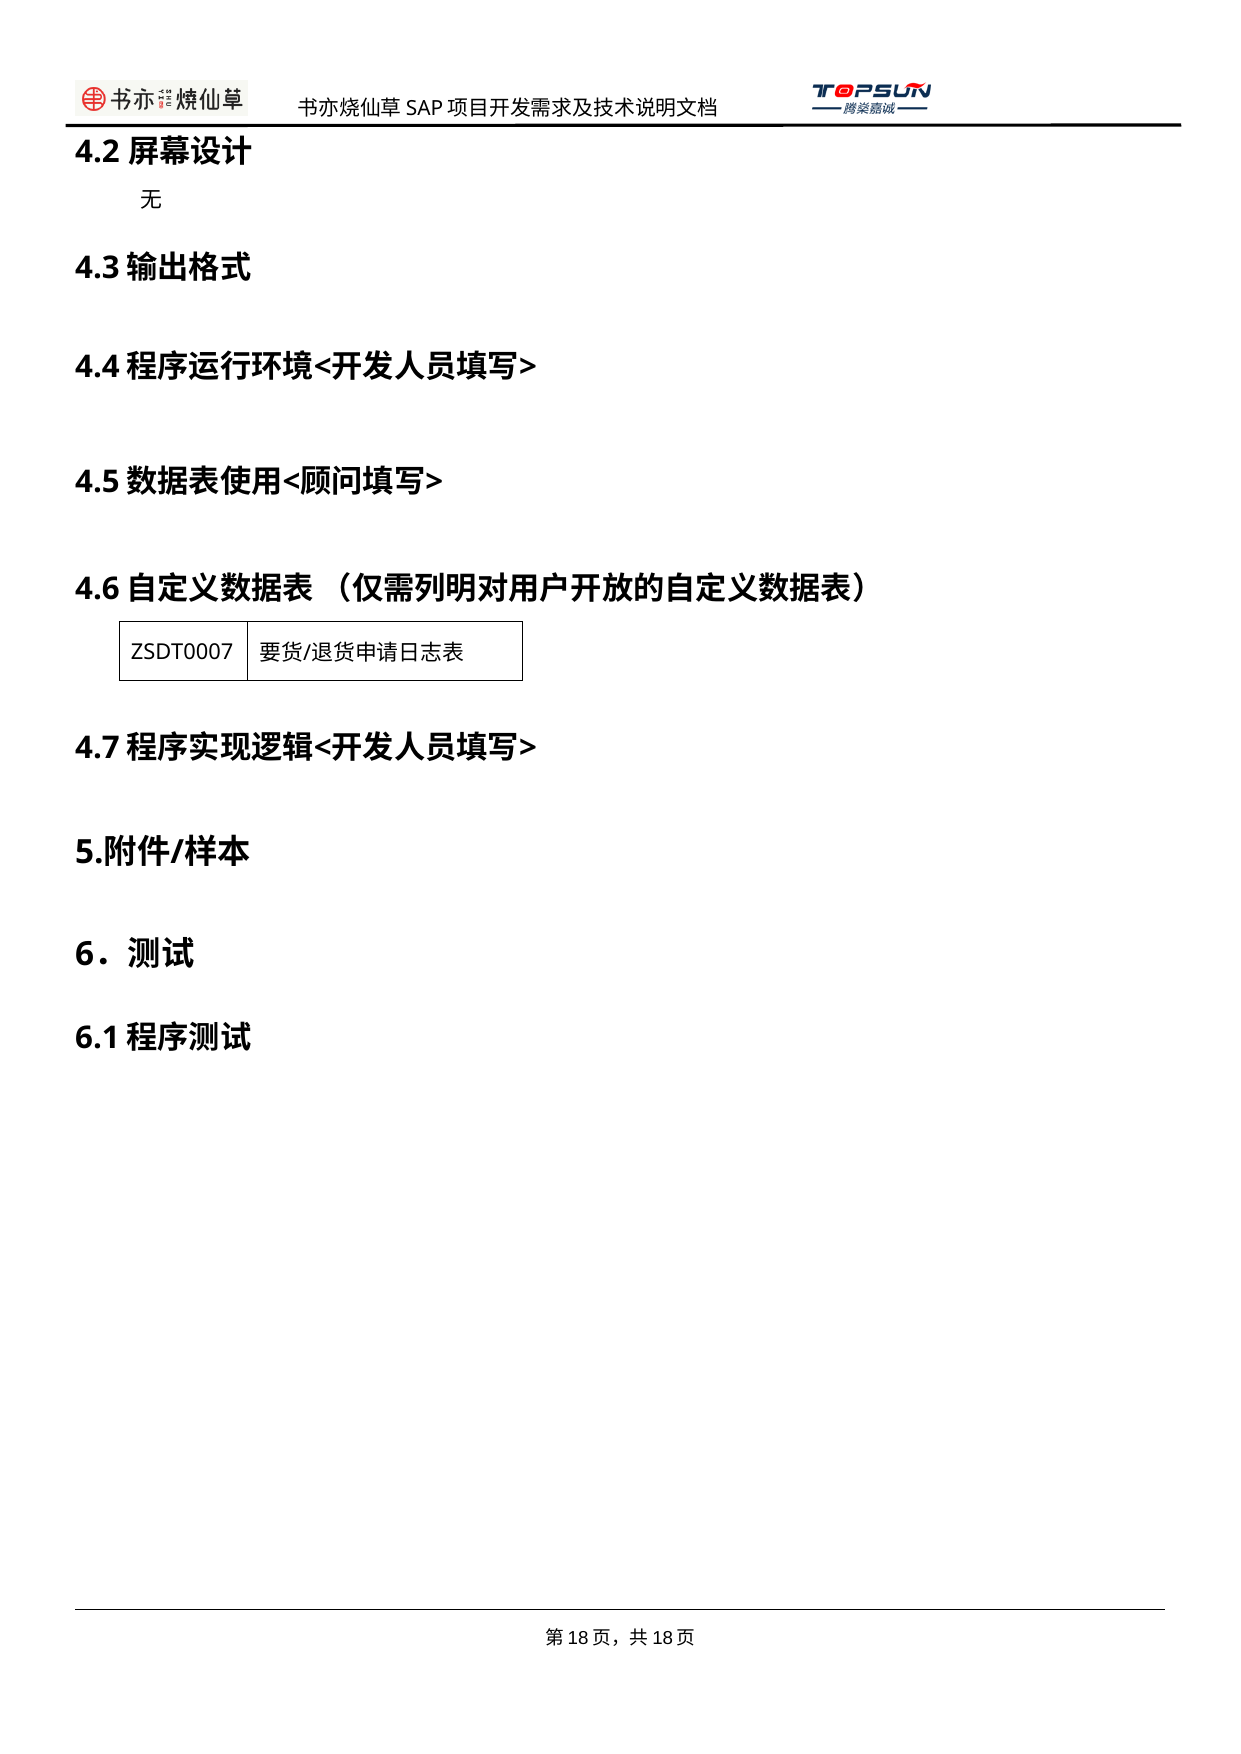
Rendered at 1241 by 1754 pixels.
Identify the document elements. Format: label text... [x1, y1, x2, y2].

subtitle 4.5数据表使用<顾问填写> [75, 457, 1165, 502]
subtitle 4.7程序实现逻辑<开发人员填写> [75, 723, 1165, 768]
subtitle 4.4程序运行环境<开发人员填写> [75, 341, 1165, 387]
text 无 [75, 184, 1165, 214]
subtitle 6.1程序测试 [75, 1012, 1165, 1057]
subtitle 4.6自定义数据表 （仅需列明对用户开放的自定义数据表） [75, 563, 1165, 608]
subtitle 6．测试 [75, 927, 1165, 975]
picture [75, 80, 248, 116]
table_header ZSDT0007 [120, 622, 247, 680]
subtitle 5.附件/样本 [75, 825, 1165, 874]
subtitle 4.2 屏幕设计 [75, 126, 1165, 172]
picture [799, 75, 941, 116]
table_header 要货/退货申请日志表 [248, 622, 522, 680]
subtitle 4.3输出格式 [75, 242, 1165, 288]
